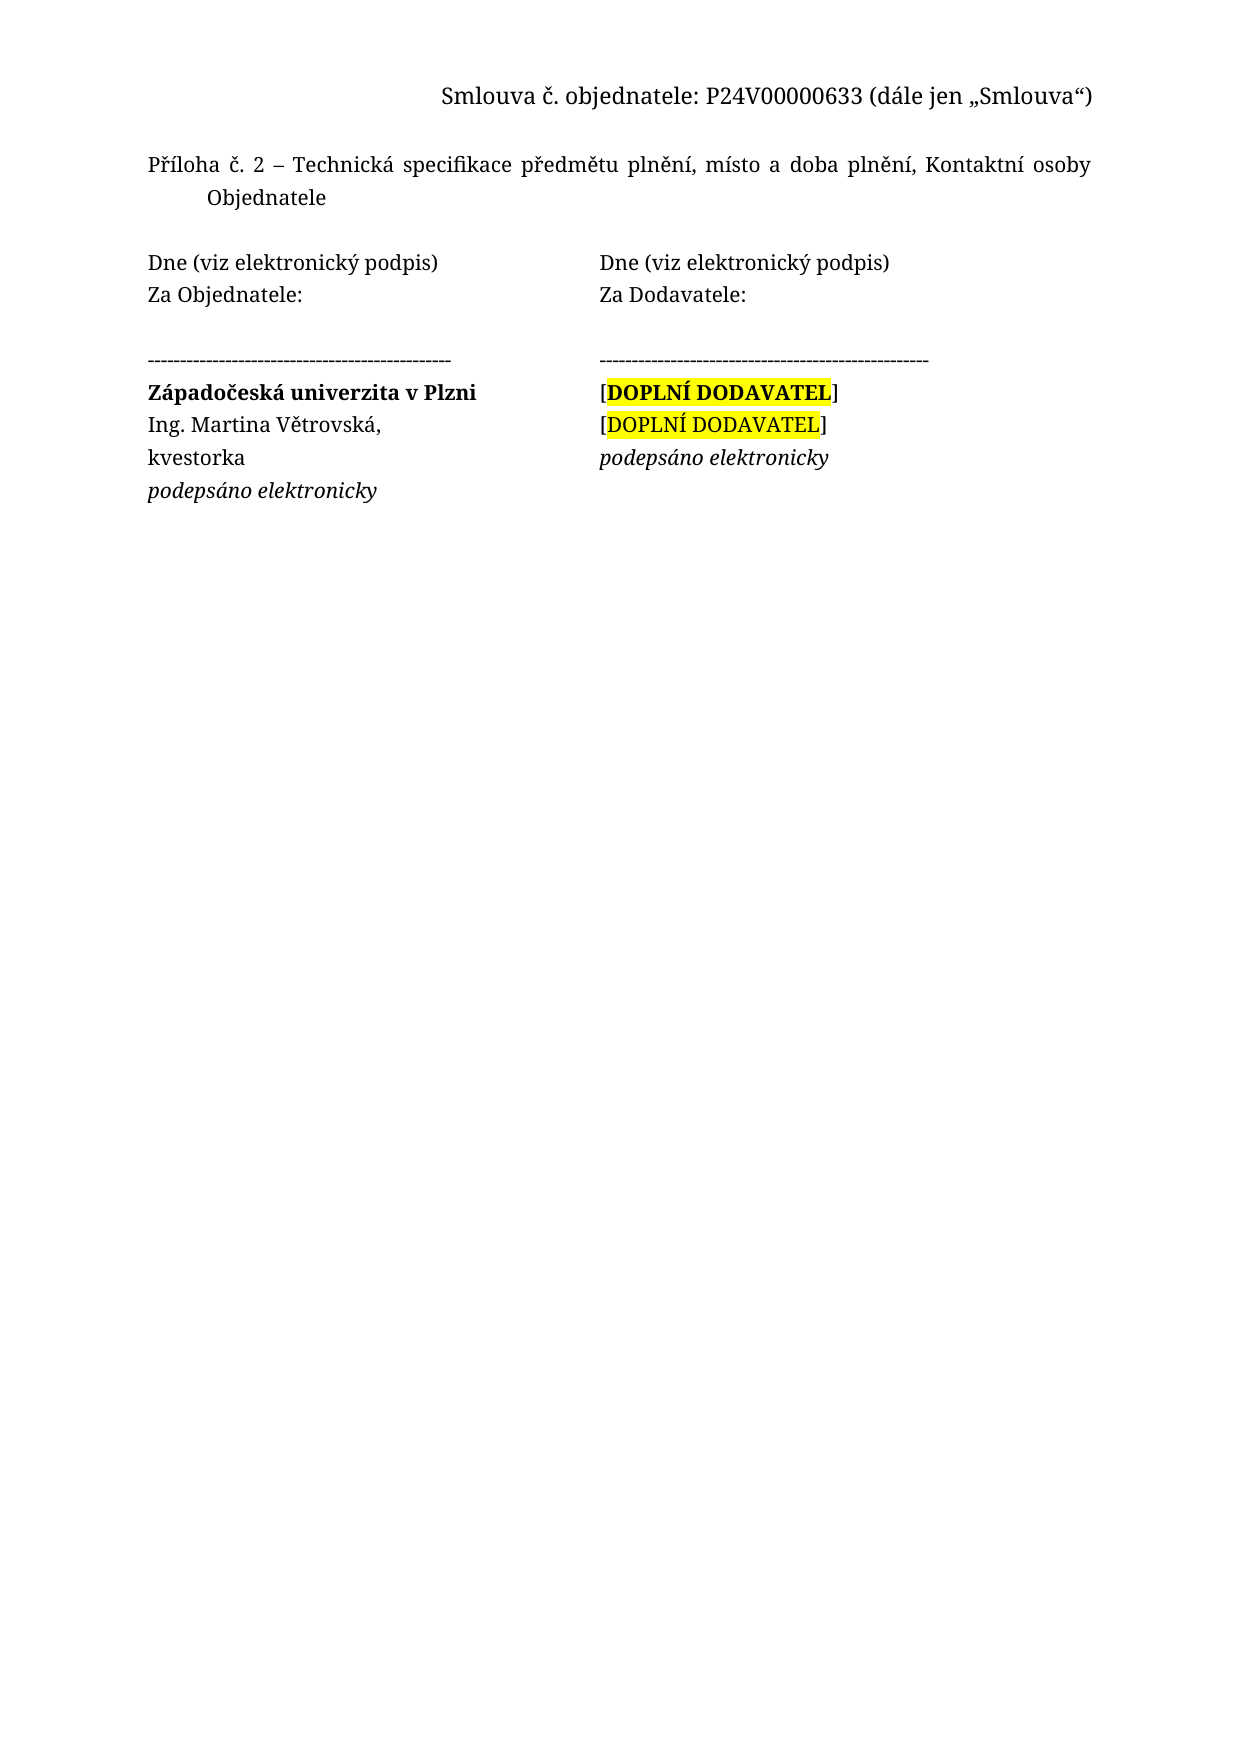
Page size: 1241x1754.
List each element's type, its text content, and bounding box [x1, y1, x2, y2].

table_header Dne (viz elektronický podpis) Za Dodavatele: --------------------------------------------------- [DOPLNÍ DODAVATEL] [DOPLNÍ DODAVATEL] podepsáno elektronicky [588, 248, 1040, 508]
text Příloha č. 2 – Technická specifikace předmětu plnění, místo a doba plnění, Kontaktní osoby Objednatele [148, 150, 1093, 211]
table_header Dne (viz elektronický podpis) Za Objednatele: ----------------------------------------------- Západočeská univerzita v Plzni Ing. Martina Větrovská, kvestorka podepsáno elektronicky [136, 248, 588, 508]
